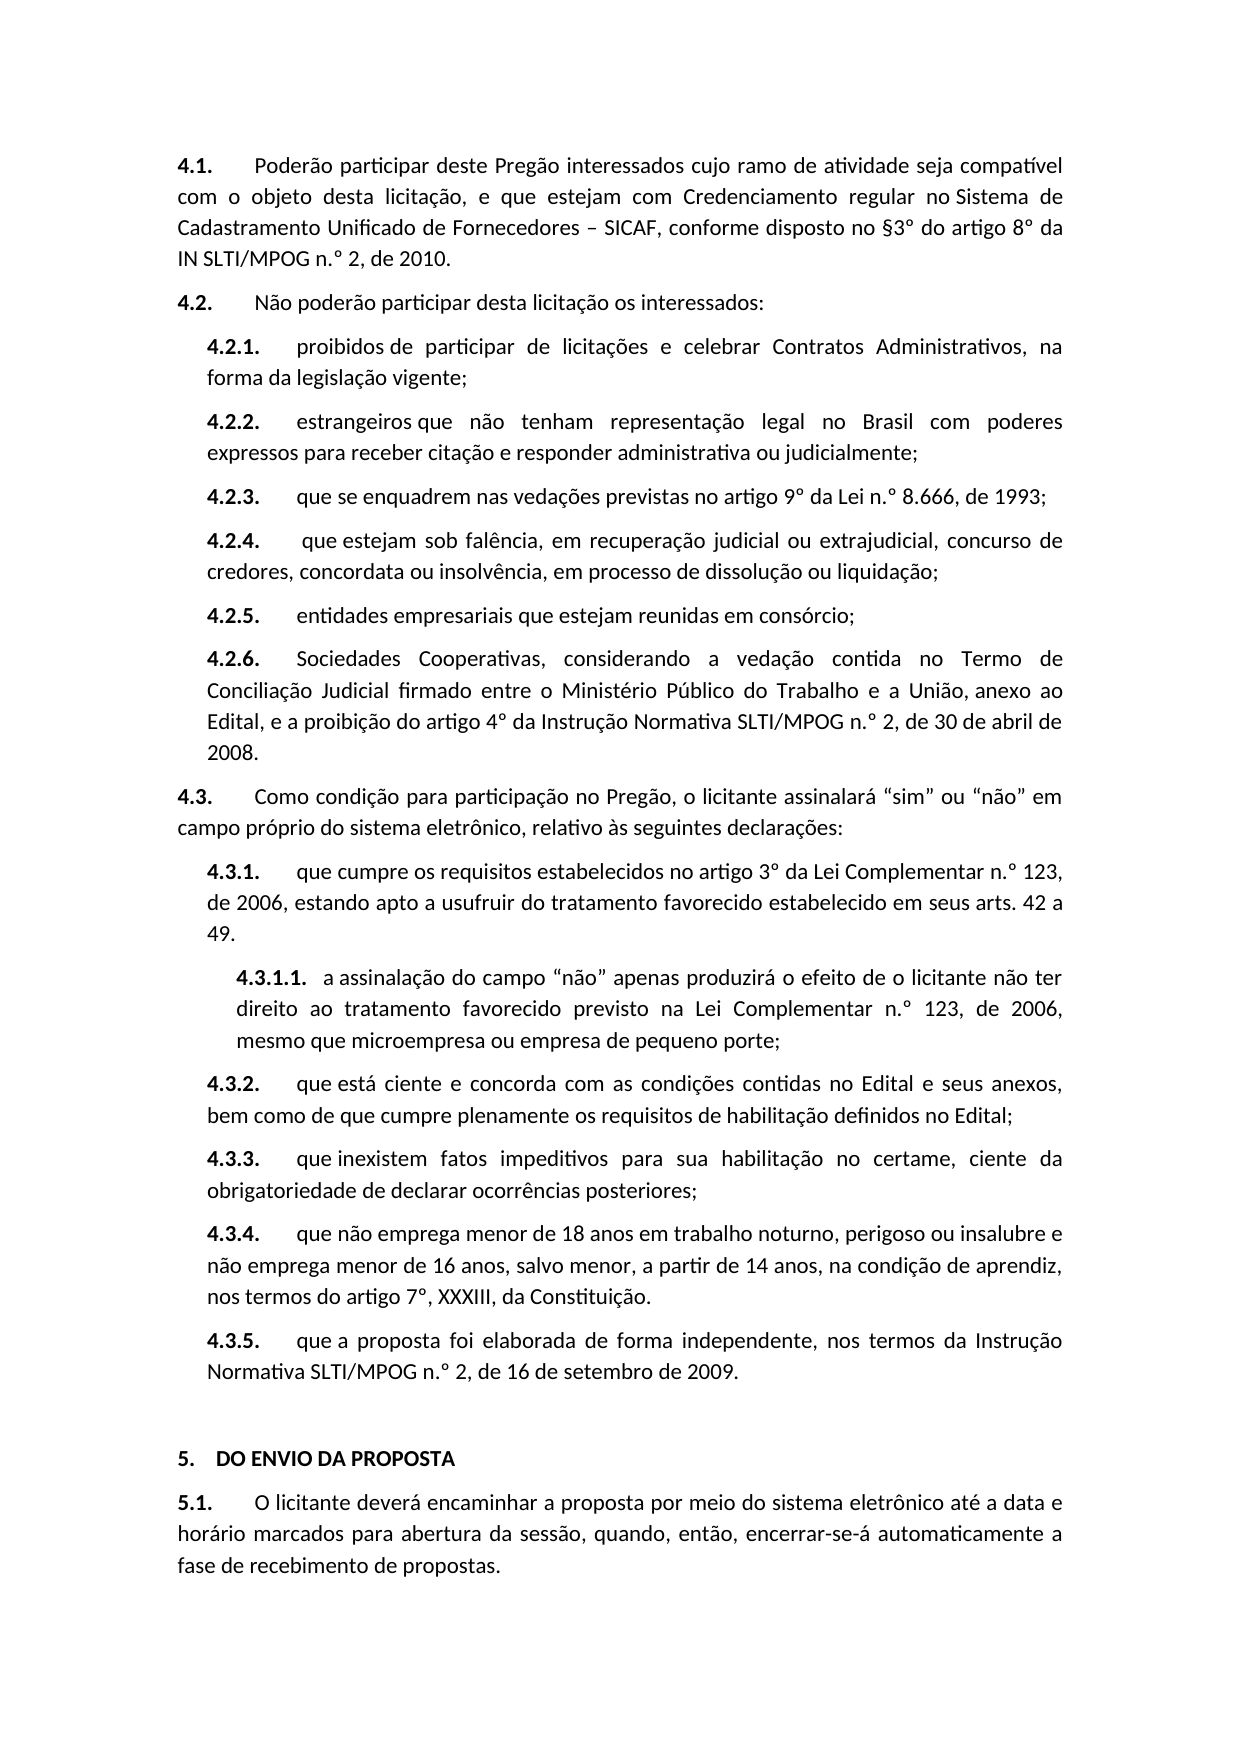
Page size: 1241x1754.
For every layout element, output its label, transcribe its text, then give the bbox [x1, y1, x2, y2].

text 4.3.3. que inexistem fatos impeditivos para sua habilitação no certame, ciente da obrigatoriedade de declarar ocorrências posteriores; [207, 1141, 1063, 1204]
text 4.3.4. que não emprega menor de 18 anos em trabalho noturno, perigoso ou insalubre e não emprega menor de 16 anos, salvo menor, a partir de 14 anos, na condição de aprendiz, nos termos do artigo 7º, XXXIII, da Constituição. [207, 1216, 1063, 1310]
text 4.3.5. que a proposta foi elaborada de forma independente, nos termos da Instrução Normativa SLTI/MPOG n.º 2, de 16 de setembro de 2009. [207, 1323, 1063, 1385]
text 4.2.1. proibidos de participar de licitações e celebrar Contratos Administrativos, na forma da legislação vigente; [207, 329, 1063, 391]
text 4.2. Não poderão participar desta licitação os interessados: [177, 285, 1063, 316]
text 5. DO ENVIO DA PROPOSTA [177, 1441, 1064, 1473]
text 4.2.4. que estejam sob falência, em recuperação judicial ou extrajudicial, concurso de credores, concordata ou insolvência, em processo de dissolução ou liquidação; [207, 523, 1063, 585]
text 4.3.2. que está ciente e concorda com as condições contidas no Edital e seus anexos, bem como de que cumpre plenamente os requisitos de habilitação definidos no Edital; [207, 1066, 1063, 1129]
text 4.1. Poderão participar deste Pregão interessados cujo ramo de atividade seja compatível com o objeto desta licitação, e que estejam com Credenciamento regular no Sistema de Cadastramento Unificado de Fornecedores – SICAF, conforme disposto no §3º do artigo 8º da IN SLTI/MPOG n.º 2, de 2010. [177, 148, 1063, 273]
text 4.2.2. estrangeiros que não tenham representação legal no Brasil com poderes expressos para receber citação e responder administrativa ou judicialmente; [207, 404, 1063, 466]
text 4.3.1.1. a assinalação do campo “não” apenas produzirá o efeito de o licitante não ter direito ao tratamento favorecido previsto na Lei Complementar n.º 123, de 2006, mesmo que microempresa ou empresa de pequeno porte; [236, 960, 1063, 1054]
text 4.2.5. entidades empresariais que estejam reunidas em consórcio; [207, 598, 1063, 629]
text 4.2.3. que se enquadrem nas vedações previstas no artigo 9º da Lei n.º 8.666, de 1993; [207, 479, 1063, 510]
text 4.2.6. Sociedades Cooperativas, considerando a vedação contida no Termo de Conciliação Judicial firmado entre o Ministério Público do Trabalho e a União, anexo ao Edital, e a proibição do artigo 4º da Instrução Normativa SLTI/MPOG n.º 2, de 30 de abril de 2008. [207, 641, 1063, 766]
text 4.3. Como condição para participação no Pregão, o licitante assinalará “sim” ou “não” em campo próprio do sistema eletrônico, relativo às seguintes declarações: [177, 779, 1063, 841]
text 5.1. O licitante deverá encaminhar a proposta por meio do sistema eletrônico até a data e horário marcados para abertura da sessão, quando, então, encerrar-se-á automaticamente a fase de recebimento de propostas. [177, 1485, 1063, 1579]
text 4.3.1. que cumpre os requisitos estabelecidos no artigo 3º da Lei Complementar n.º 123, de 2006, estando apto a usufruir do tratamento favorecido estabelecido em seus arts. 42 a 49. [207, 854, 1063, 948]
